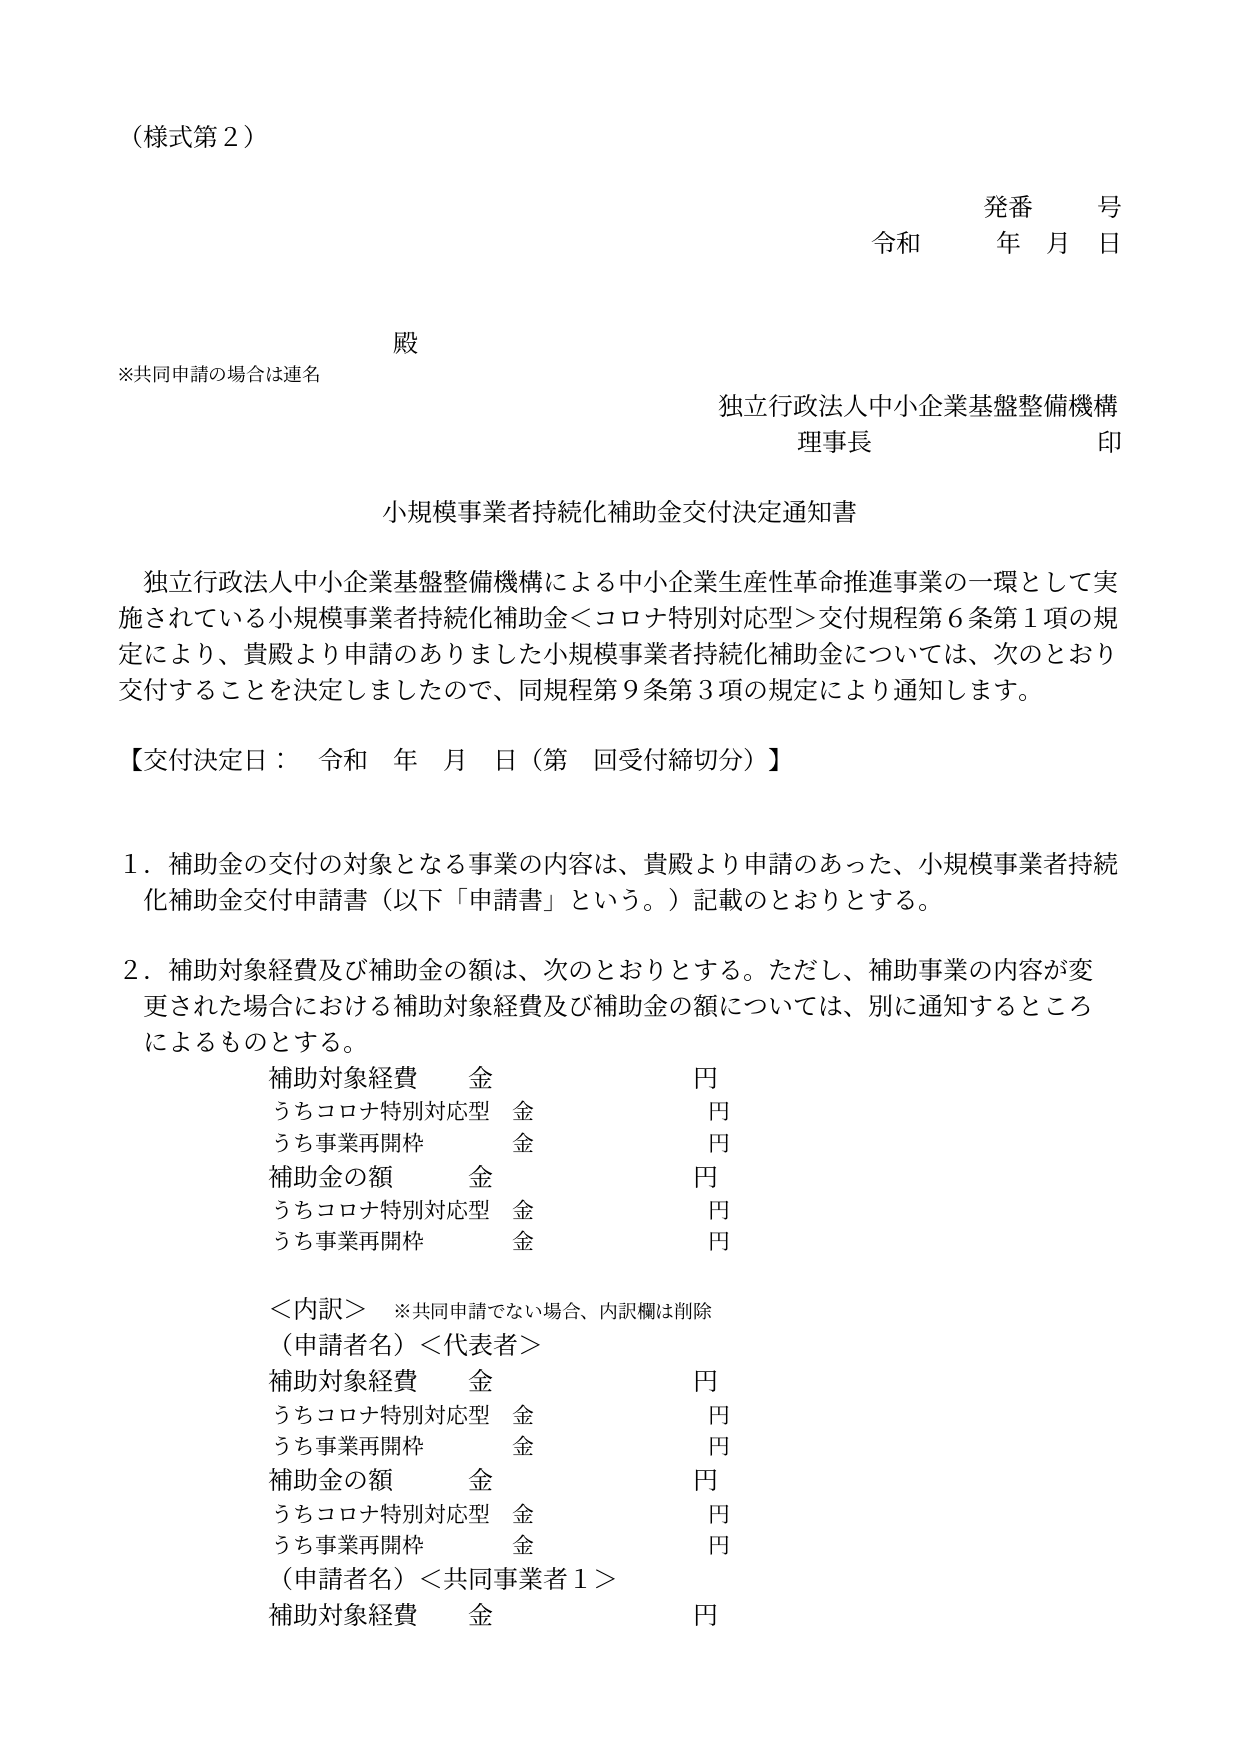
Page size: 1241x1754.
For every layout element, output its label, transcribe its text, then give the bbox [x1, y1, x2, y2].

text 補助金の額 金 円 [118, 1157, 1122, 1193]
text うち事業再開枠 金 円 [118, 1429, 1122, 1461]
text 独立行政法人中小企業基盤整備機構による中小企業生産性革命推進事業の一環として実施されている小規模事業者持続化補助金＜コロナ特別対応型＞交付規程第６条第１項の規定により、貴殿より申請のありました小規模事業者持続化補助金については、次のとおり交付することを決定しましたので、同規程第９条第３項の規定により通知します。 [118, 563, 1122, 706]
text うち事業再開枠 金 円 [118, 1528, 1122, 1560]
text うちコロナ特別対応型 金 円 [118, 1094, 1122, 1126]
text 小規模事業者持続化補助金交付決定通知書 [118, 493, 1122, 529]
text 独立行政法人中小企業基盤整備機構 [118, 387, 1122, 423]
text 補助対象経費 金 円 [118, 1596, 1122, 1632]
text うち事業再開枠 金 円 [118, 1224, 1122, 1256]
text うちコロナ特別対応型 金 円 [118, 1398, 1122, 1429]
text 令和 年 月 日 [118, 224, 1122, 260]
text 補助金の額 金 円 [118, 1461, 1122, 1497]
text 発番 号 [118, 188, 1122, 224]
text うちコロナ特別対応型 金 円 [118, 1193, 1122, 1224]
text 更された場合における補助対象経費及び補助金の額については、別に通知するところ [118, 986, 1122, 1022]
text うちコロナ特別対応型 金 円 [118, 1497, 1122, 1528]
text （申請者名）＜代表者＞ [118, 1326, 1122, 1362]
text うち事業再開枠 金 円 [118, 1126, 1122, 1157]
text によるものとする。 [118, 1022, 1122, 1058]
text 【交付決定日： 令和 年 月 日（第 回受付締切分）】 [118, 741, 1122, 776]
text ２．補助対象経費及び補助金の額は、次のとおりとする。ただし、補助事業の内容が変 [118, 951, 1122, 986]
text 殿 [118, 324, 1122, 360]
text （様式第２） [118, 118, 1122, 154]
text 補助対象経費 金 円 [118, 1362, 1122, 1398]
text １．補助金の交付の対象となる事業の内容は、貴殿より申請のあった、小規模事業者持続化補助金交付申請書（以下「申請書」という。）記載のとおりとする。 [118, 844, 1122, 916]
text 補助対象経費 金 円 [118, 1058, 1122, 1094]
text ＜内訳＞ ※共同申請でない場合、内訳欄は削除 [118, 1290, 1122, 1326]
text （申請者名）＜共同事業者１＞ [118, 1560, 1122, 1596]
text 理事長 印 [118, 423, 1122, 459]
text ※共同申請の場合は連名 [118, 360, 1122, 387]
